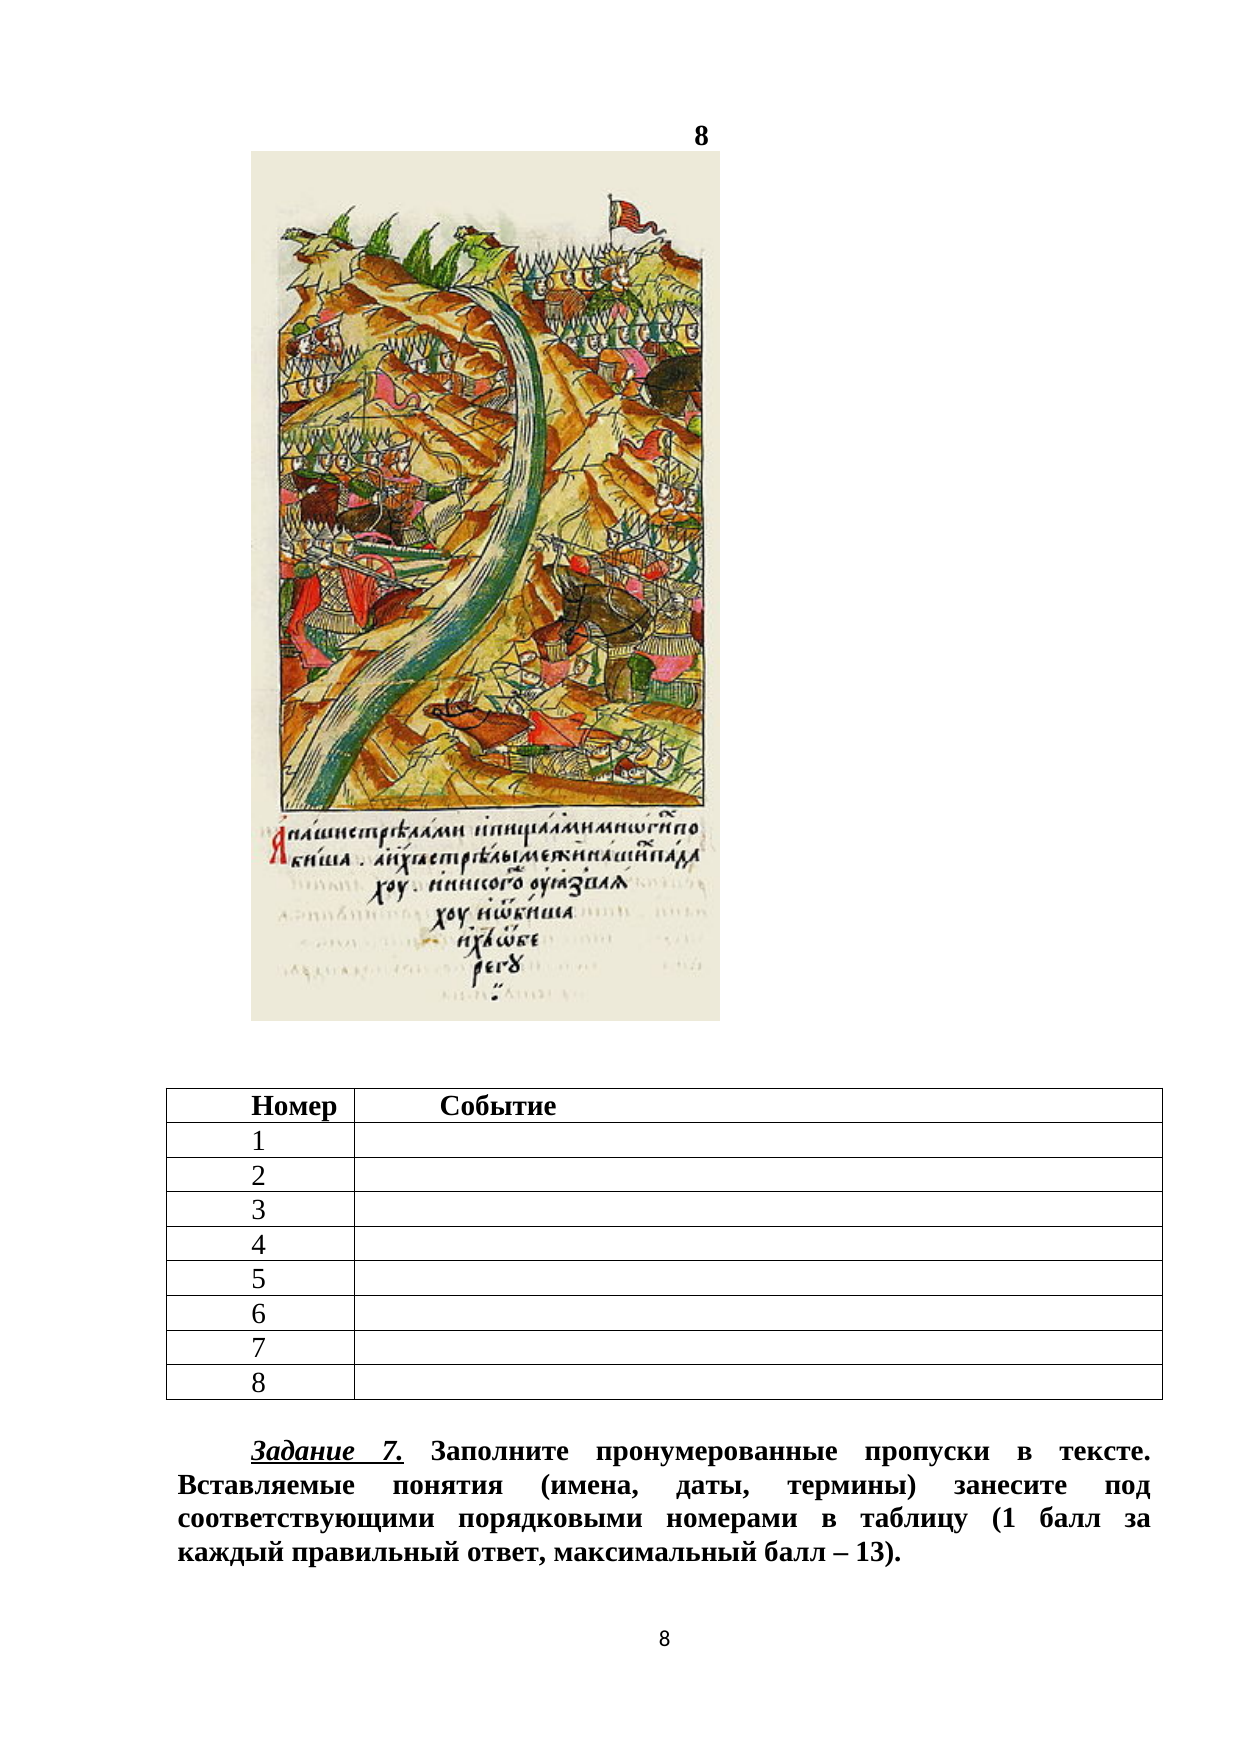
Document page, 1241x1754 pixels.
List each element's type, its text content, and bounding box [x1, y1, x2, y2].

table_cell [355, 1296, 1162, 1329]
table_cell [355, 1261, 1162, 1295]
text 8 [177, 118, 1152, 152]
picture [251, 151, 720, 1021]
text Задание 7. Заполните пронумерованные пропуски в тексте. Вставляемые понятия (имена, даты, термины) занесите под соответствующими порядковыми номерами в таблицу (1 балл за каждый правильный ответ, максимальный балл – 13). [177, 1433, 1152, 1567]
table_cell 8 [167, 1365, 354, 1399]
table_cell 6 [167, 1296, 354, 1329]
table_cell [355, 1331, 1162, 1364]
table_cell [355, 1365, 1162, 1399]
table_header Номер [167, 1089, 354, 1122]
table_cell [355, 1192, 1162, 1226]
table_cell 2 [167, 1158, 354, 1191]
table_cell 5 [167, 1261, 354, 1295]
table_cell [355, 1158, 1162, 1191]
table_cell 7 [167, 1331, 354, 1364]
table_cell 4 [167, 1227, 354, 1260]
table_cell [355, 1227, 1162, 1260]
table_cell [355, 1123, 1162, 1157]
table_cell 3 [167, 1192, 354, 1226]
table_header Событие [355, 1089, 1162, 1122]
table_cell 1 [167, 1123, 354, 1157]
